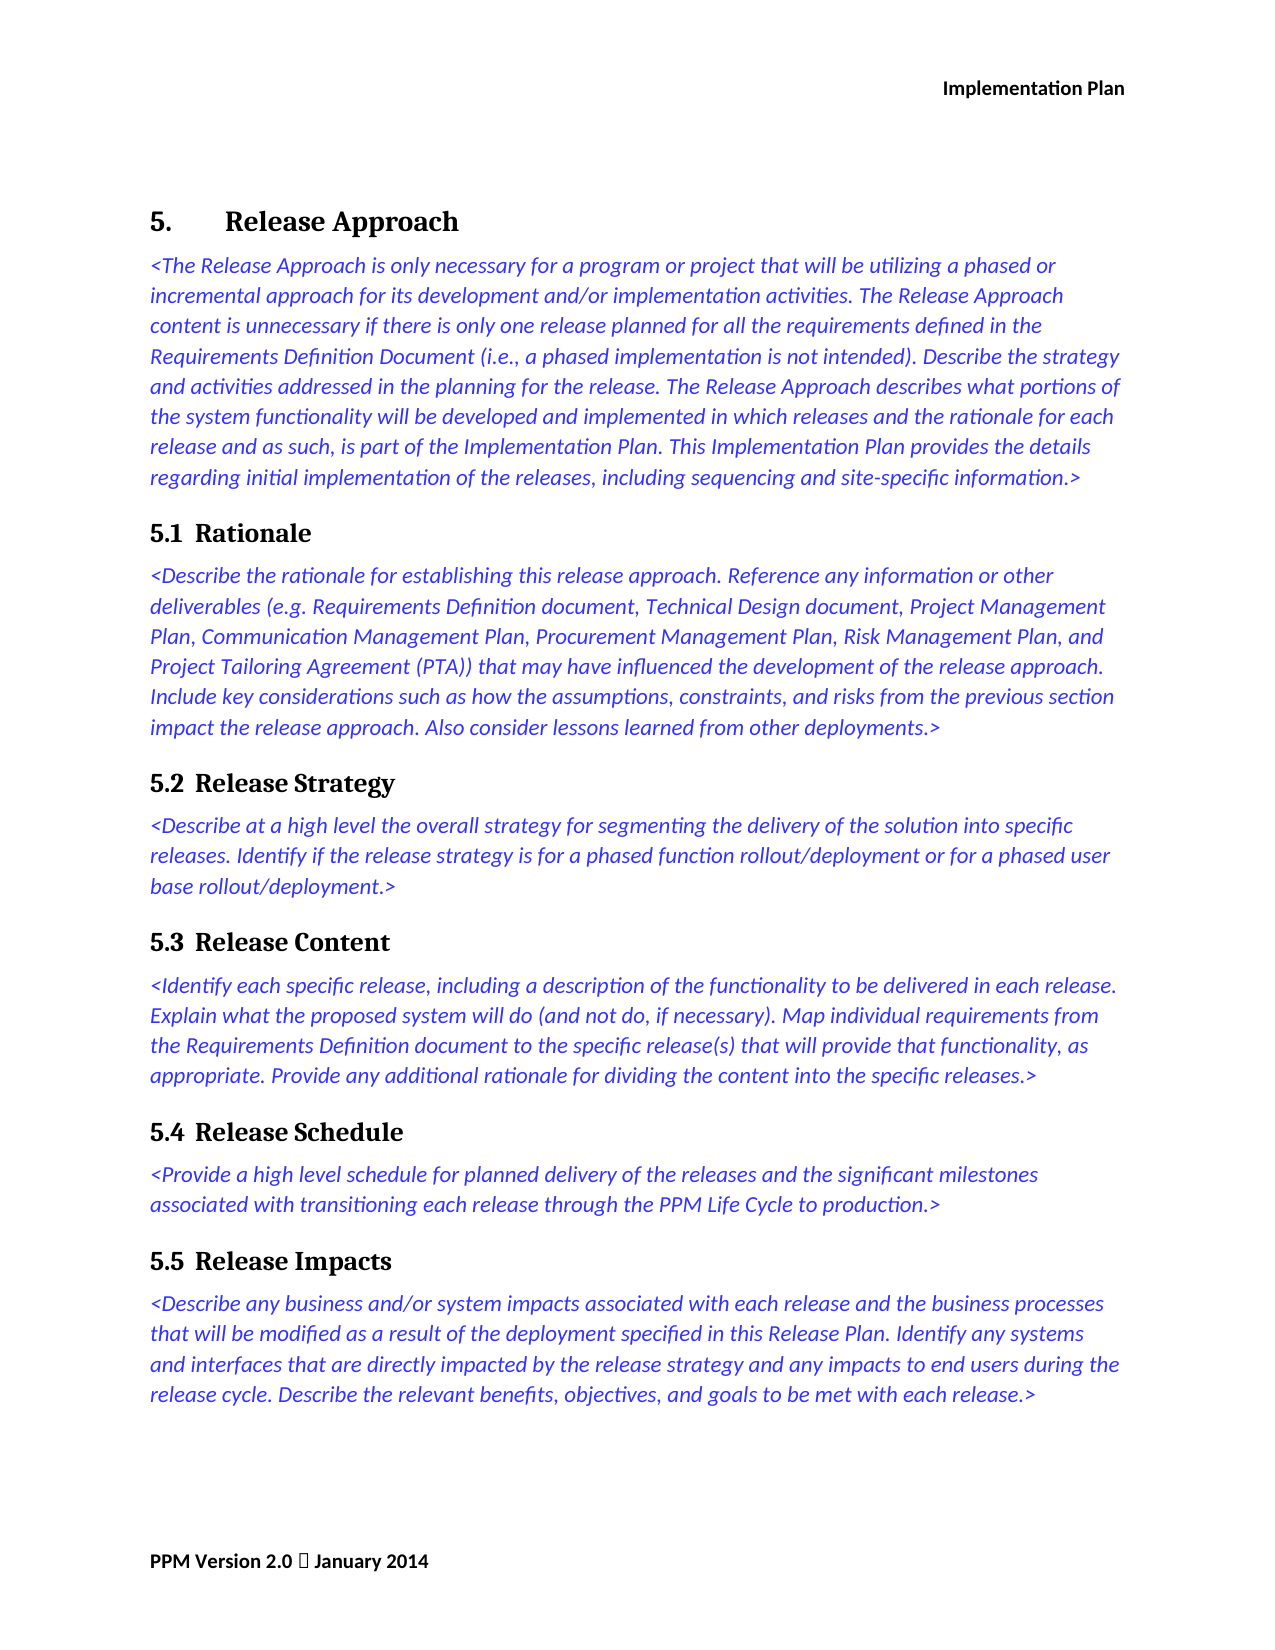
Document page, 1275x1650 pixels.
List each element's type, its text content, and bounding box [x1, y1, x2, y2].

subtitle Release Strategy [150, 768, 1125, 799]
text <Provide a high level schedule for planned delivery of the releases and the significant milestones associated with transitioning each release through the PPM Life Cycle to production.> [150, 1160, 1125, 1218]
text <Describe the rationale for establishing this release approach. Reference any information or other deliverables (e.g. Requirements Definition document, Technical Design document, Project Management Plan, Communication Management Plan, Procurement Management Plan, Risk Management Plan, and Project Tailoring Agreement (PTA)) that may have influenced the development of the release approach. Include key considerations such as how the assumptions, constraints, and risks from the previous section impact the release approach. Also consider lessons learned from other deployments.> [150, 562, 1125, 741]
subtitle Release Approach [150, 205, 1125, 239]
subtitle Release Content [150, 927, 1125, 958]
text <Describe any business and/or system impacts associated with each release and the business processes that will be modified as a result of the deployment specified in this Release Plan. Identify any systems and interfaces that are directly impacted by the release strategy and any impacts to end users during the release cycle. Describe the relevant benefits, objectives, and goals to be met with each release.> [150, 1289, 1125, 1408]
subtitle Rationale [150, 518, 1125, 549]
subtitle Release Impacts [150, 1246, 1125, 1277]
text <The Release Approach is only necessary for a program or project that will be utilizing a phased or incremental approach for its development and/or implementation activities. The Release Approach content is unnecessary if there is only one release planned for all the requirements defined in the Requirements Definition Document (i.e., a phased implementation is not intended). Describe the strategy and activities addressed in the planning for the release. The Release Approach describes what portions of the system functionality will be developed and implemented in which releases and the rationale for each release and as such, is part of the Implementation Plan. This Implementation Plan provides the details regarding initial implementation of the releases, including sequencing and site-specific information.> [150, 251, 1125, 491]
text <Identify each specific release, including a description of the functionality to be delivered in each release. Explain what the proposed system will do (and not do, if necessary). Map individual requirements from the Requirements Definition document to the specific release(s) that will provide that functionality, as appropriate. Provide any additional rationale for dividing the content into the specific releases.> [150, 971, 1125, 1089]
subtitle Release Schedule [150, 1117, 1125, 1148]
text <Describe at a high level the overall strategy for segmenting the delivery of the solution into specific releases. Identify if the release strategy is for a phased function rollout/deployment or for a phased user base rollout/deployment.> [150, 811, 1125, 900]
